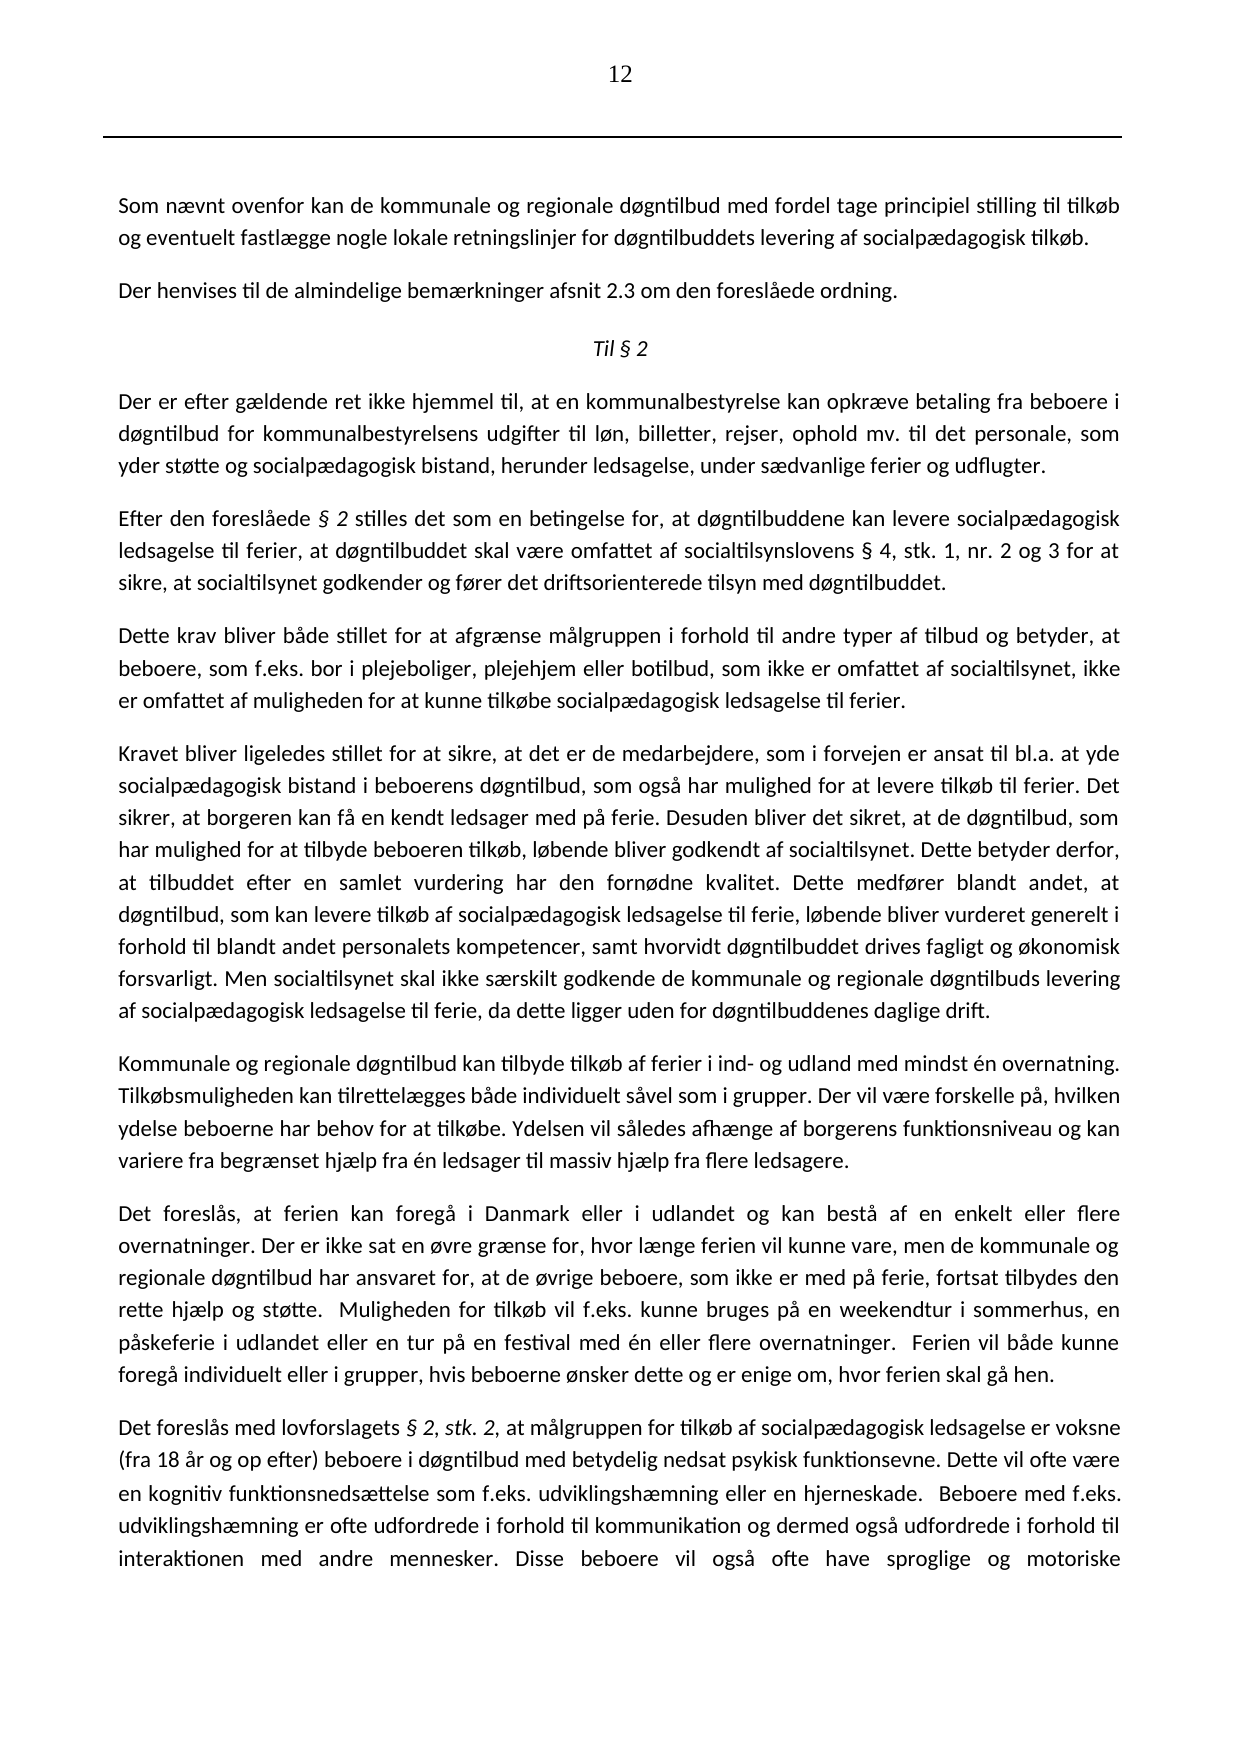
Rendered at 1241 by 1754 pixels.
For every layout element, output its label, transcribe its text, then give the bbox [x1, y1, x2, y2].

text Dette krav bliver både stillet for at afgrænse målgruppen i forhold til andre typer af tilbud og betyder, at beboere, som f.eks. bor i plejeboliger, plejehjem eller botilbud, som ikke er omfattet af socialtilsynet, ikke er omfattet af muligheden for at kunne tilkøbe socialpædagogisk ledsagelse til ferier. [118, 622, 1122, 714]
text Det foreslås, at ferien kan foregå i Danmark eller i udlandet og kan bestå af en enkelt eller flere overnatninger. Der er ikke sat en øvre grænse for, hvor længe ferien vil kunne vare, men de kommunale og regionale døgntilbud har ansvaret for, at de øvrige beboere, som ikke er med på ferie, fortsat tilbydes den rette hjælp og støtte. Muligheden for tilkøb vil f.eks. kunne bruges på en weekendtur i sommerhus, en påskeferie i udlandet eller en tur på en festival med én eller flere overnatninger. Ferien vil både kunne foregå individuelt eller i grupper, hvis beboerne ønsker dette og er enige om, hvor ferien skal gå hen. [118, 1199, 1122, 1388]
text Til § 2 [118, 334, 1122, 362]
text Der er efter gældende ret ikke hjemmel til, at en kommunalbestyrelse kan opkræve betaling fra beboere i døgntilbud for kommunalbestyrelsens udgifter til løn, billetter, rejser, ophold mv. til det personale, som yder støtte og socialpædagogisk bistand, herunder ledsagelse, under sædvanlige ferier og udflugter. [118, 387, 1122, 479]
text Som nævnt ovenfor kan de kommunale og regionale døgntilbud med fordel tage principiel stilling til tilkøb og eventuelt fastlægge nogle lokale retningslinjer for døgntilbuddets levering af socialpædagogisk tilkøb. [118, 191, 1122, 252]
text Kravet bliver ligeledes stillet for at sikre, at det er de medarbejdere, som i forvejen er ansat til bl.a. at yde socialpædagogisk bistand i beboerens døgntilbud, som også har mulighed for at levere tilkøb til ferier. Det sikrer, at borgeren kan få en kendt ledsager med på ferie. Desuden bliver det sikret, at de døgntilbud, som har mulighed for at tilbyde beboeren tilkøb, løbende bliver godkendt af socialtilsynet. Dette betyder derfor, at tilbuddet efter en samlet vurdering har den fornødne kvalitet. Dette medfører blandt andet, at døgntilbud, som kan levere tilkøb af socialpædagogisk ledsagelse til ferie, løbende bliver vurderet generelt i forhold til blandt andet personalets kompetencer, samt hvorvidt døgntilbuddet drives fagligt og økonomisk forsvarligt. Men socialtilsynet skal ikke særskilt godkende de kommunale og regionale døgntilbuds levering af socialpædagogisk ledsagelse til ferie, da dette ligger uden for døgntilbuddenes daglige drift. [118, 739, 1122, 1024]
text Der henvises til de almindelige bemærkninger afsnit 2.3 om den foreslåede ordning. [118, 277, 1122, 304]
text Efter den foreslåede § 2 stilles det som en betingelse for, at døgntilbuddene kan levere socialpædagogisk ledsagelse til ferier, at døgntilbuddet skal være omfattet af socialtilsynslovens § 4, stk. 1, nr. 2 og 3 for at sikre, at socialtilsynet godkender og fører det driftsorienterede tilsyn med døgntilbuddet. [118, 504, 1122, 597]
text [118, 1413, 1122, 1572]
text Kommunale og regionale døgntilbud kan tilbyde tilkøb af ferier i ind- og udland med mindst én overnatning. Tilkøbsmuligheden kan tilrettelægges både individuelt såvel som i grupper. Der vil være forskelle på, hvilken ydelse beboerne har behov for at tilkøbe. Ydelsen vil således afhænge af borgerens funktionsniveau og kan variere fra begrænset hjælp fra én ledsager til massiv hjælp fra flere ledsagere. [118, 1049, 1122, 1174]
